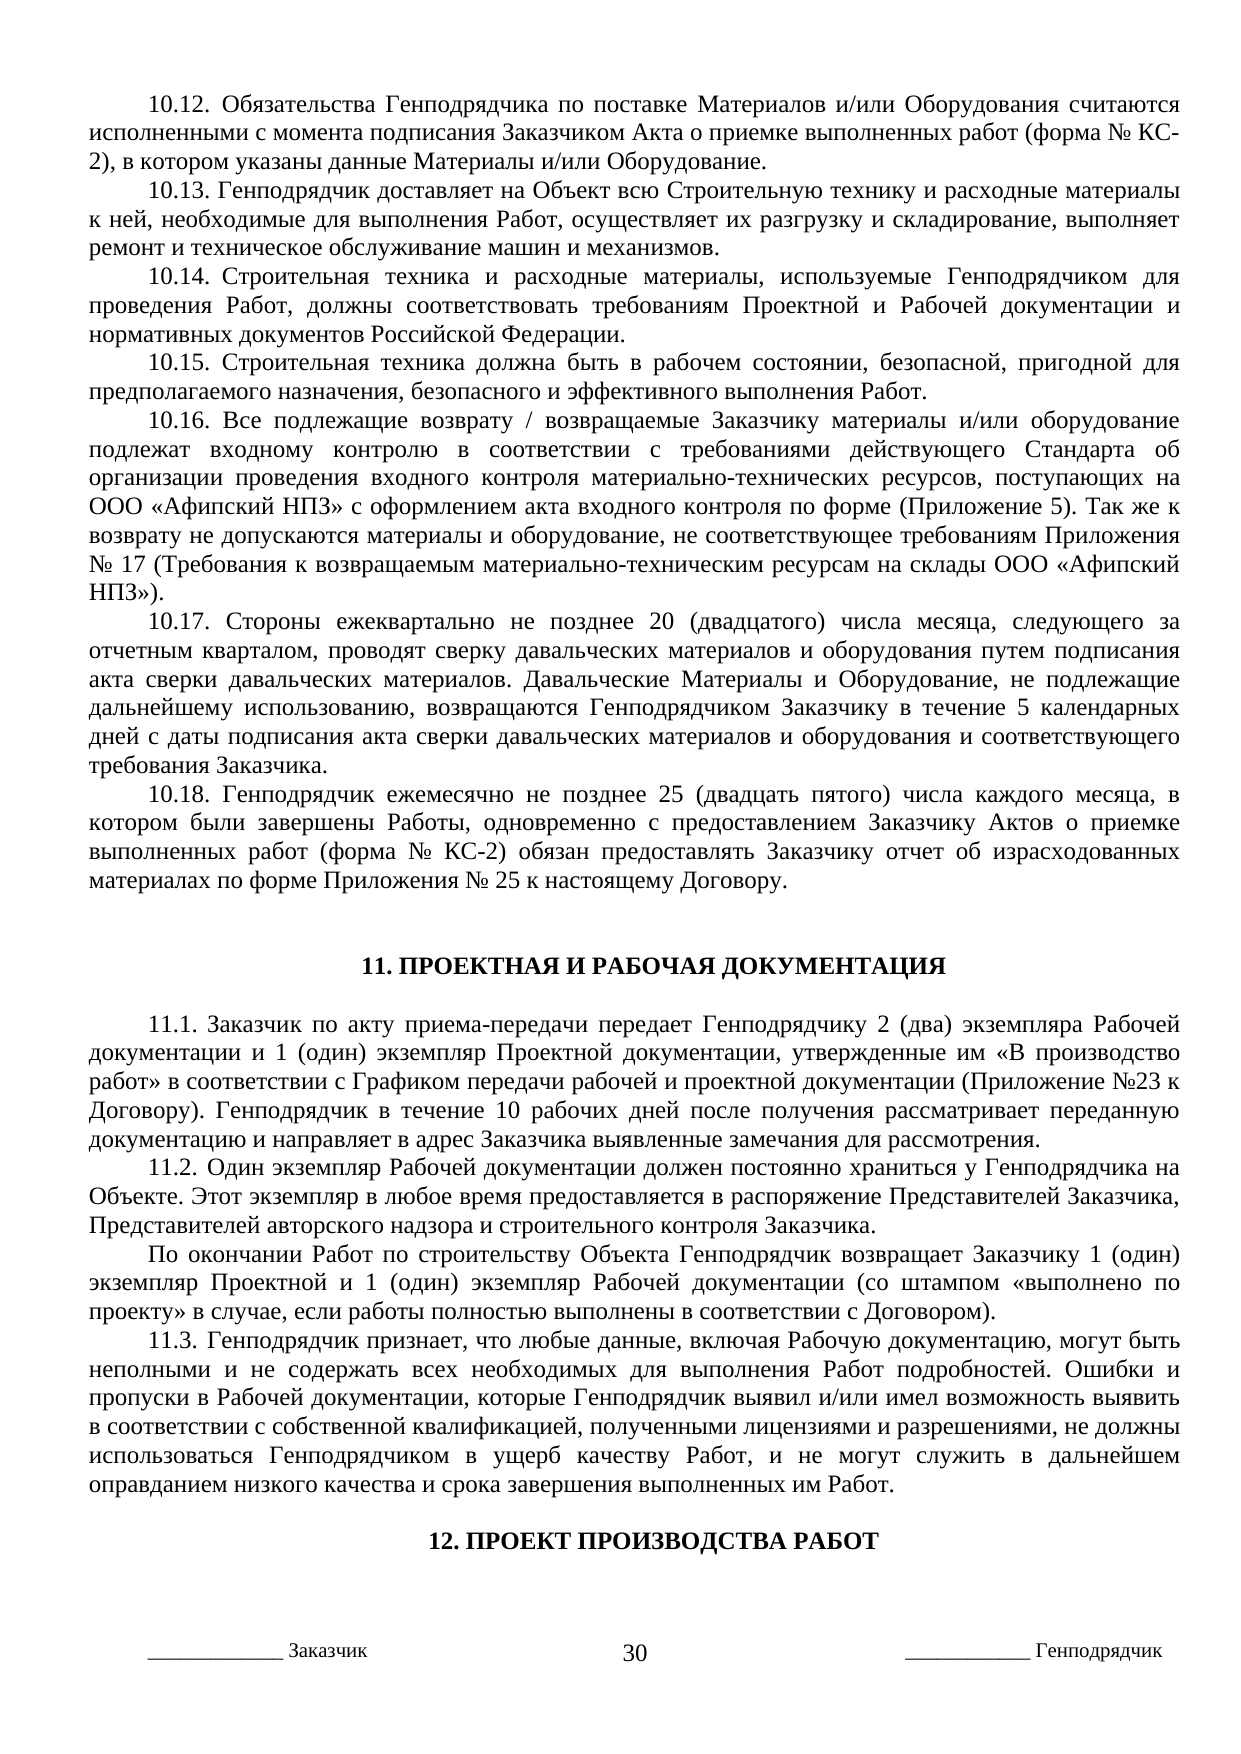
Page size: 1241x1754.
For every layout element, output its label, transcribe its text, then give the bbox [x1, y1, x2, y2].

list ПРОЕКТ ПРОИЗВОДСТВА РАБОТ [126, 1526, 1181, 1555]
text 10.14. Строительная техника и расходные материалы, используемые Генподрядчиком для проведения Работ, должны соответствовать требованиям Проектной и Рабочей документации и нормативных документов Российской Федерации. [89, 261, 1181, 347]
list ПРОЕКТНАЯ И РАБОЧАЯ ДОКУМЕНТАЦИЯ [126, 951, 1181, 980]
text По окончании Работ по строительству Объекта Генподрядчик возвращает Заказчику 1 (один) экземпляр Проектной и 1 (один) экземпляр Рабочей документации (со штампом «выполнено по проекту» в случае, если работы полностью выполнены в соответствии с Договором). [89, 1239, 1181, 1325]
text 10.16. Все подлежащие возврату / возвращаемые Заказчику материалы и/или оборудование подлежат входному контролю в соответствии с требованиями действующего Стандарта об организации проведения входного контроля материально-технических ресурсов, поступающих на ООО «Афипский НПЗ» с оформлением акта входного контроля по форме (Приложение 5). Так же к возврату не допускаются материалы и оборудование, не соответствующее требованиям Приложения № 17 (Требования к возвращаемым материально-техническим ресурсам на склады ООО «Афипский НПЗ»). [89, 405, 1181, 606]
text 10.17. Стороны ежеквартально не позднее 20 (двадцатого) числа месяца, следующего за отчетным кварталом, проводят сверку давальческих материалов и оборудования путем подписания акта сверки давальческих материалов. Давальческие Материалы и Оборудование, не подлежащие дальнейшему использованию, возвращаются Генподрядчиком Заказчику в течение 5 календарных дней с даты подписания акта сверки давальческих материалов и оборудования и соответствующего требования Заказчика. [89, 606, 1181, 779]
text 10.12. Обязательства Генподрядчика по поставке Материалов и/или Оборудования считаются исполненными с момента подписания Заказчиком Акта о приемке выполненных работ (форма № КС-2), в котором указаны данные Материалы и/или Оборудование. [89, 89, 1181, 175]
text 11.3. Генподрядчик признает, что любые данные, включая Рабочую документацию, могут быть неполными и не содержать всех необходимых для выполнения Работ подробностей. Ошибки и пропуски в Рабочей документации, которые Генподрядчик выявил и/или имел возможность выявить в соответствии с собственной квалификацией, полученными лицензиями и разрешениями, не должны использоваться Генподрядчиком в ущерб качеству Работ, и не могут служить в дальнейшем оправданием низкого качества и срока завершения выполненных им Работ. [89, 1325, 1181, 1497]
text 11.2. Один экземпляр Рабочей документации должен постоянно храниться у Генподрядчика на Объекте. Этот экземпляр в любое время предоставляется в распоряжение Представителей Заказчика, Представителей авторского надзора и строительного контроля Заказчика. [89, 1152, 1181, 1239]
text 11.1. Заказчик по акту приема-передачи передает Генподрядчику 2 (два) экземпляра Рабочей документации и 1 (один) экземпляр Проектной документации, утвержденные им «В производство работ» в соответствии с Графиком передачи рабочей и проектной документации (Приложение №23 к Договору). Генподрядчик в течение 10 рабочих дней после получения рассматривает переданную документацию и направляет в адрес Заказчика выявленные замечания для рассмотрения. [89, 1009, 1181, 1152]
text 10.18. Генподрядчик ежемесячно не позднее 25 (двадцать пятого) числа каждого месяца, в котором были завершены Работы, одновременно с предоставлением Заказчику Актов о приемке выполненных работ (форма № КС-2) обязан предоставлять Заказчику отчет об израсходованных материалах по форме Приложения № 25 к настоящему Договору. [89, 779, 1181, 894]
text 10.15. Строительная техника должна быть в рабочем состоянии, безопасной, пригодной для предполагаемого назначения, безопасного и эффективного выполнения Работ. [89, 347, 1181, 405]
text 10.13. Генподрядчик доставляет на Объект всю Строительную технику и расходные материалы к ней, необходимые для выполнения Работ, осуществляет их разгрузку и складирование, выполняет ремонт и техническое обслуживание машин и механизмов. [89, 175, 1181, 261]
